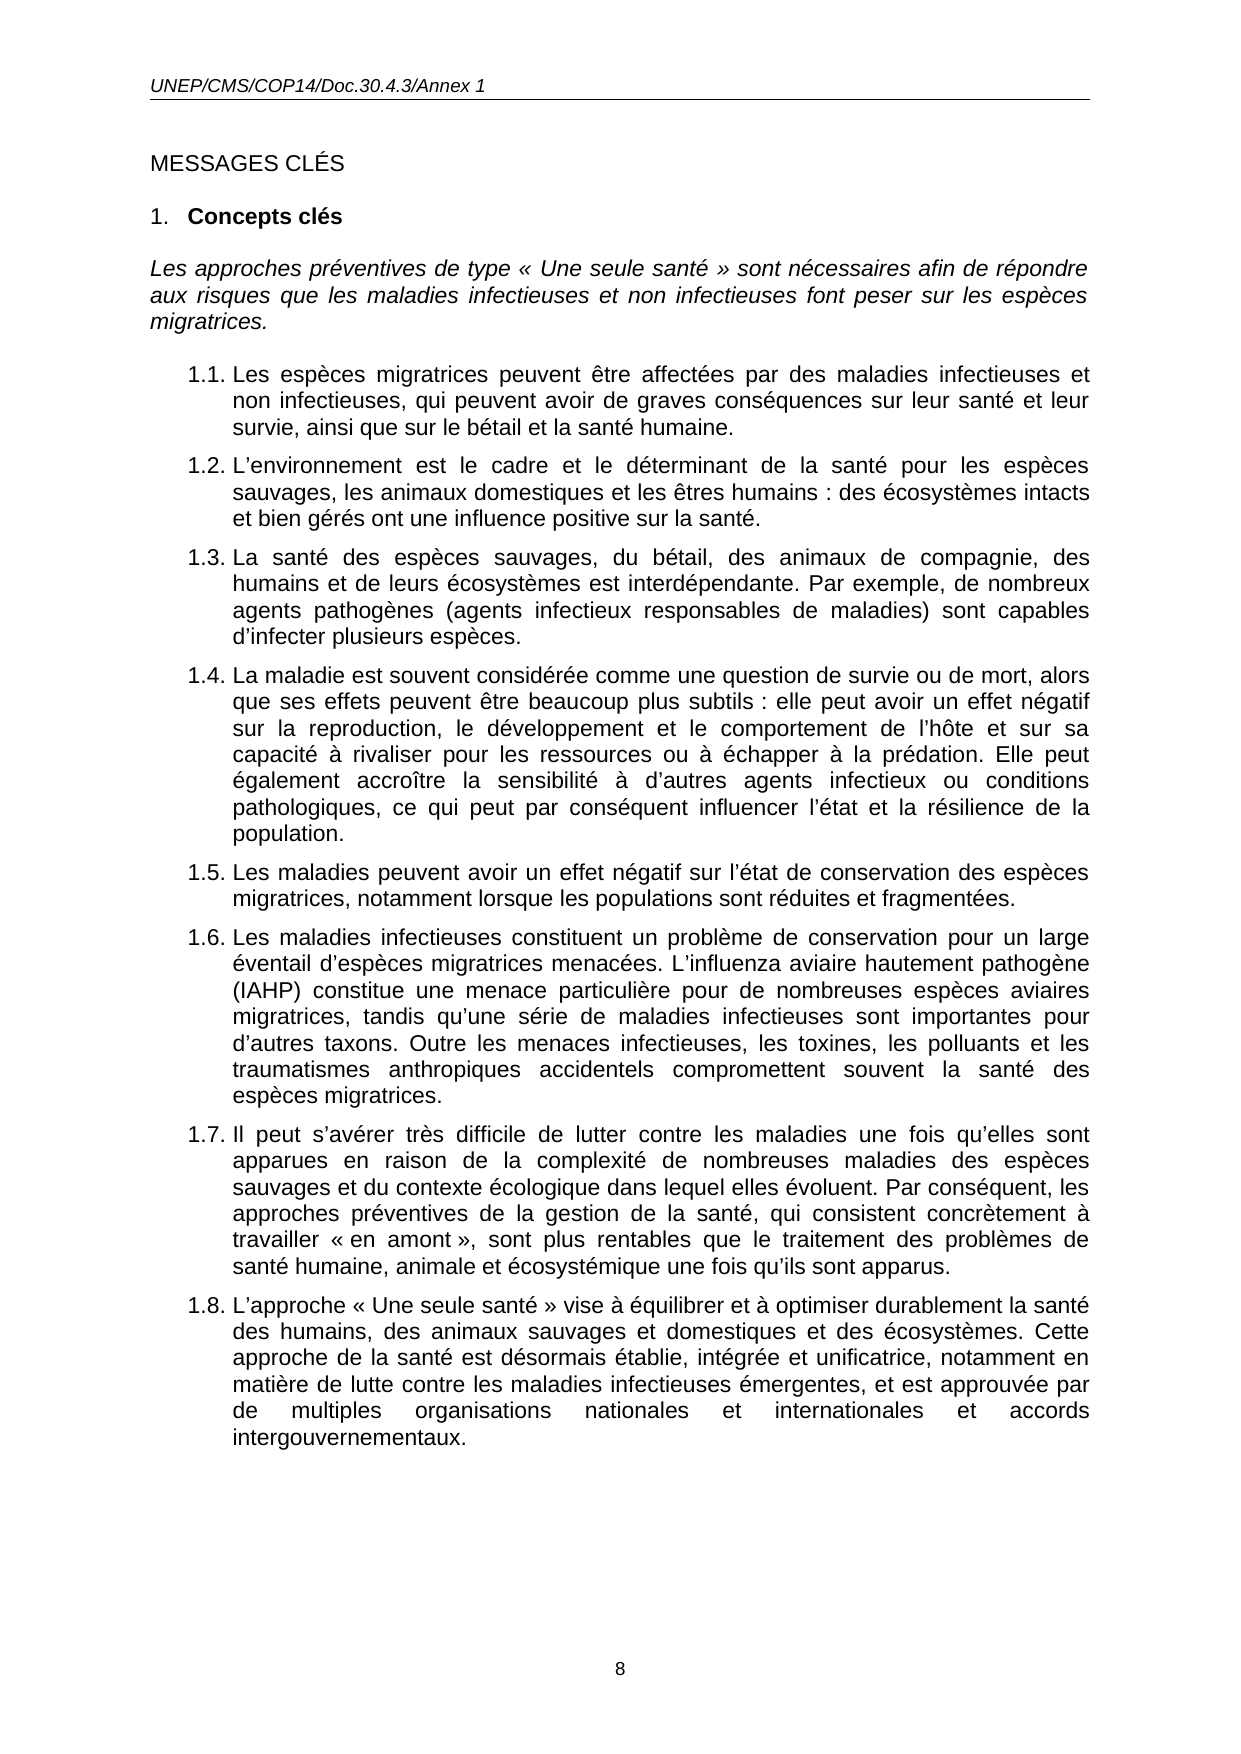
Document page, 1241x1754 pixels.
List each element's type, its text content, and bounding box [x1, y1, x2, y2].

list La santé des espèces sauvages, du bétail, des animaux de compagnie, des humains et de leurs écosystèmes est interdépendante. Par exemple, de nombreux agents pathogènes (agents infectieux responsables de maladies) sont capables d’infecter plusieurs espèces. [187, 544, 1090, 649]
list Les maladies peuvent avoir un effet négatif sur l’état de conservation des espèces migratrices, notamment lorsque les populations sont réduites et fragmentées. [187, 859, 1090, 912]
list L’environnement est le cadre et le déterminant de la santé pour les espèces sauvages, les animaux domestiques et les êtres humains : des écosystèmes intacts et bien gérés ont une influence positive sur la santé. [187, 452, 1090, 531]
list Concepts clés [150, 203, 1090, 229]
list La maladie est souvent considérée comme une question de survie ou de mort, alors que ses effets peuvent être beaucoup plus subtils : elle peut avoir un effet négatif sur la reproduction, le développement et le comportement de l’hôte et sur sa capacité à rivaliser pour les ressources ou à échapper à la prédation. Elle peut également accroître la sensibilité à d’autres agents infectieux ou conditions pathologiques, ce qui peut par conséquent influencer l’état et la résilience de la population. [187, 662, 1090, 846]
list Il peut s’avérer très difficile de lutter contre les maladies une fois qu’elles sont apparues en raison de la complexité de nombreuses maladies des espèces sauvages et du contexte écologique dans lequel elles évoluent. Par conséquent, les approches préventives de la gestion de la santé, qui consistent concrètement à travailler « en amont », sont plus rentables que le traitement des problèmes de santé humaine, animale et écosystémique une fois qu’ils sont apparus. [187, 1121, 1090, 1279]
list L’approche « Une seule santé » vise à équilibrer et à optimiser durablement la santé des humains, des animaux sauvages et domestiques et des écosystèmes. Cette approche de la santé est désormais établie, intégrée et unificatrice, notamment en matière de lutte contre les maladies infectieuses émergentes, et est approuvée par de multiples organisations nationales et internationales et accords intergouvernementaux. [187, 1292, 1090, 1450]
list Les maladies infectieuses constituent un problème de conservation pour un large éventail d’espèces migratrices menacées. L’influenza aviaire hautement pathogène (IAHP) constitue une menace particulière pour de nombreuses espèces aviaires migratrices, tandis qu’une série de maladies infectieuses sont importantes pour d’autres taxons. Outre les menaces infectieuses, les toxines, les polluants et les traumatismes anthropiques accidentels compromettent souvent la santé des espèces migratrices. [187, 924, 1090, 1108]
list Les espèces migratrices peuvent être affectées par des maladies infectieuses et non infectieuses, qui peuvent avoir de graves conséquences sur leur santé et leur survie, ainsi que sur le bétail et la santé humaine. [187, 361, 1090, 440]
text Les approches préventives de type « Une seule santé » sont nécessaires afin de répondre aux risques que les maladies infectieuses et non infectieuses font peser sur les espèces migratrices. [150, 255, 1090, 334]
text MESSAGES CLÉS [150, 150, 1090, 176]
